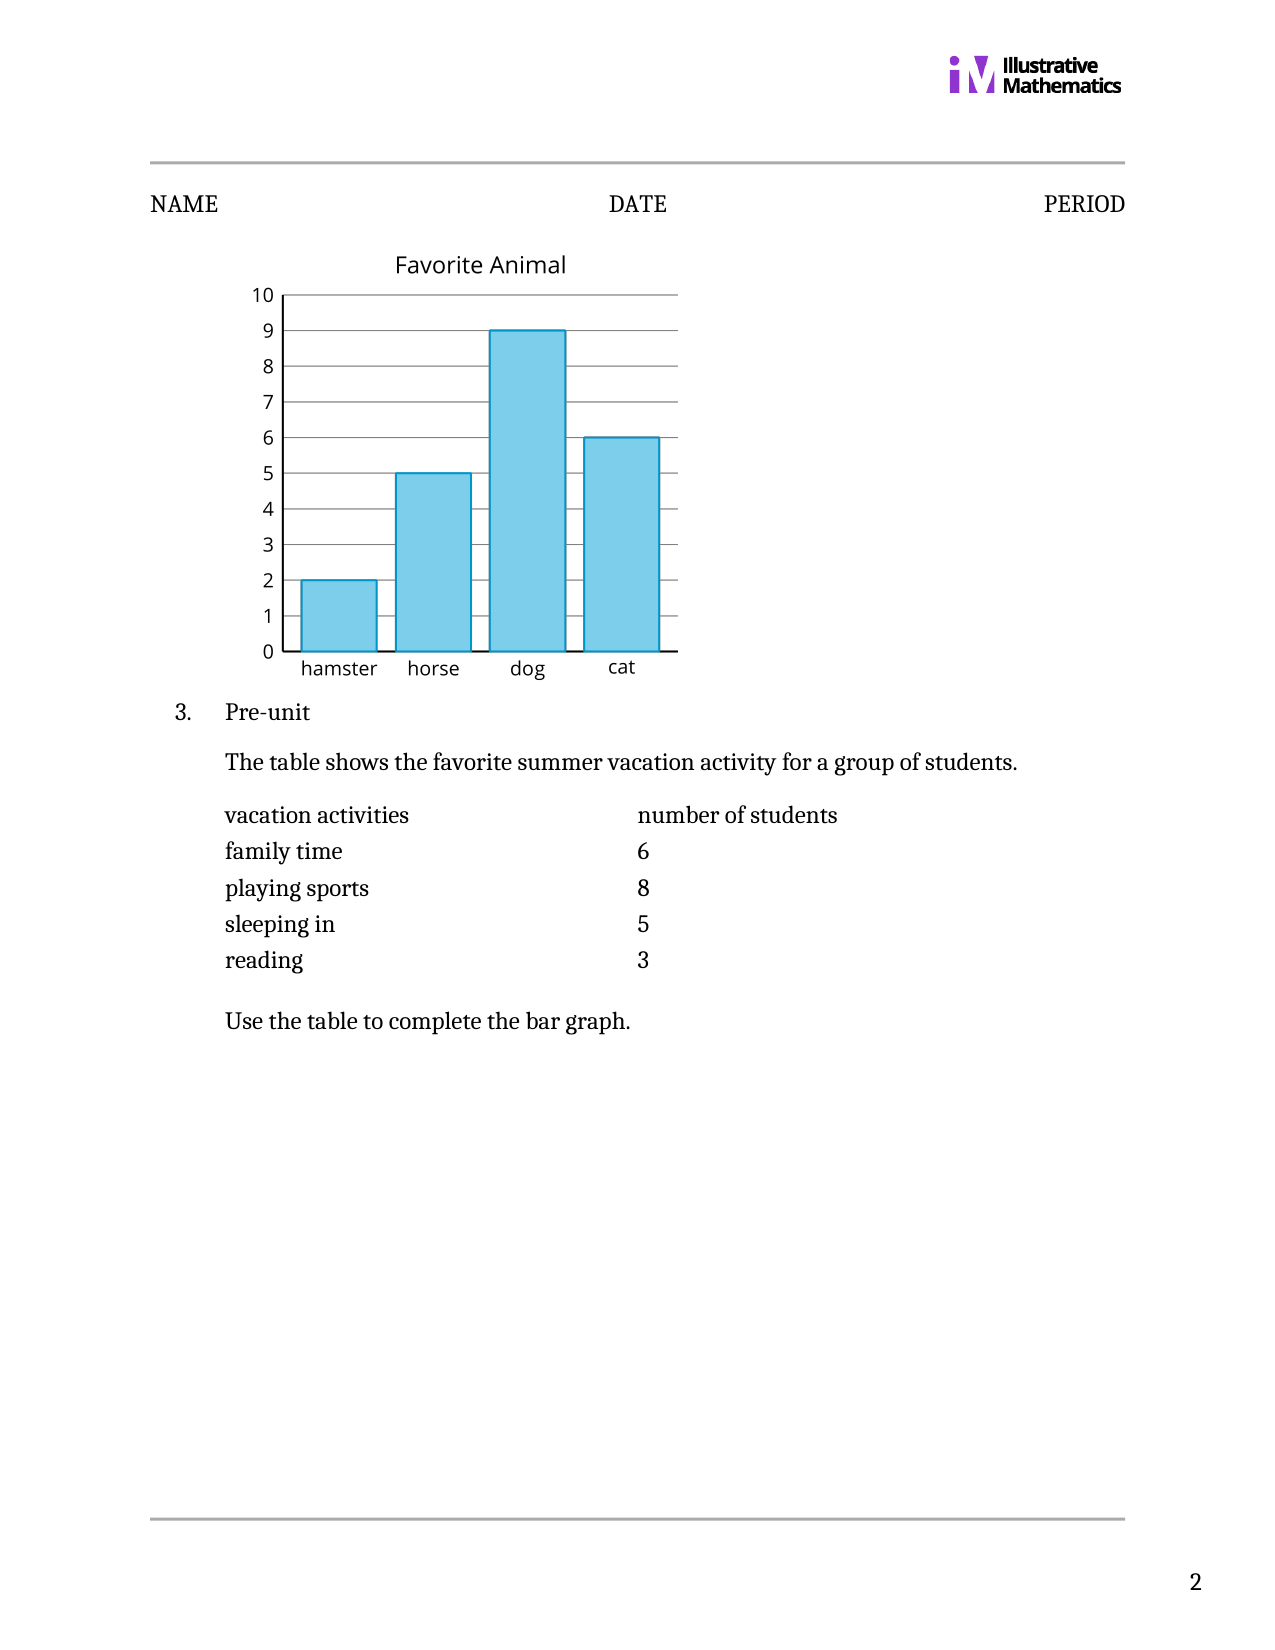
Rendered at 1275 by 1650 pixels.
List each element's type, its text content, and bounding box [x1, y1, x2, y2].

picture [243, 247, 679, 688]
table_cell reading [139, 942, 551, 978]
list Use the table to complete the bar graph. [175, 978, 1125, 1036]
table_cell sleeping in [139, 906, 551, 942]
table_cell 6 [551, 834, 964, 870]
table_header number of students [551, 797, 964, 833]
table_cell 8 [551, 870, 964, 906]
table_header vacation activities [139, 797, 551, 833]
list The table shows the favorite summer vacation activity for a group of students. [175, 748, 1125, 776]
table_cell family time [139, 834, 551, 870]
picture [949, 55, 1121, 93]
table_cell playing sports [139, 870, 551, 906]
table_cell 3 [551, 942, 964, 978]
table_cell 5 [551, 906, 964, 942]
list Pre-unit [175, 698, 1125, 727]
